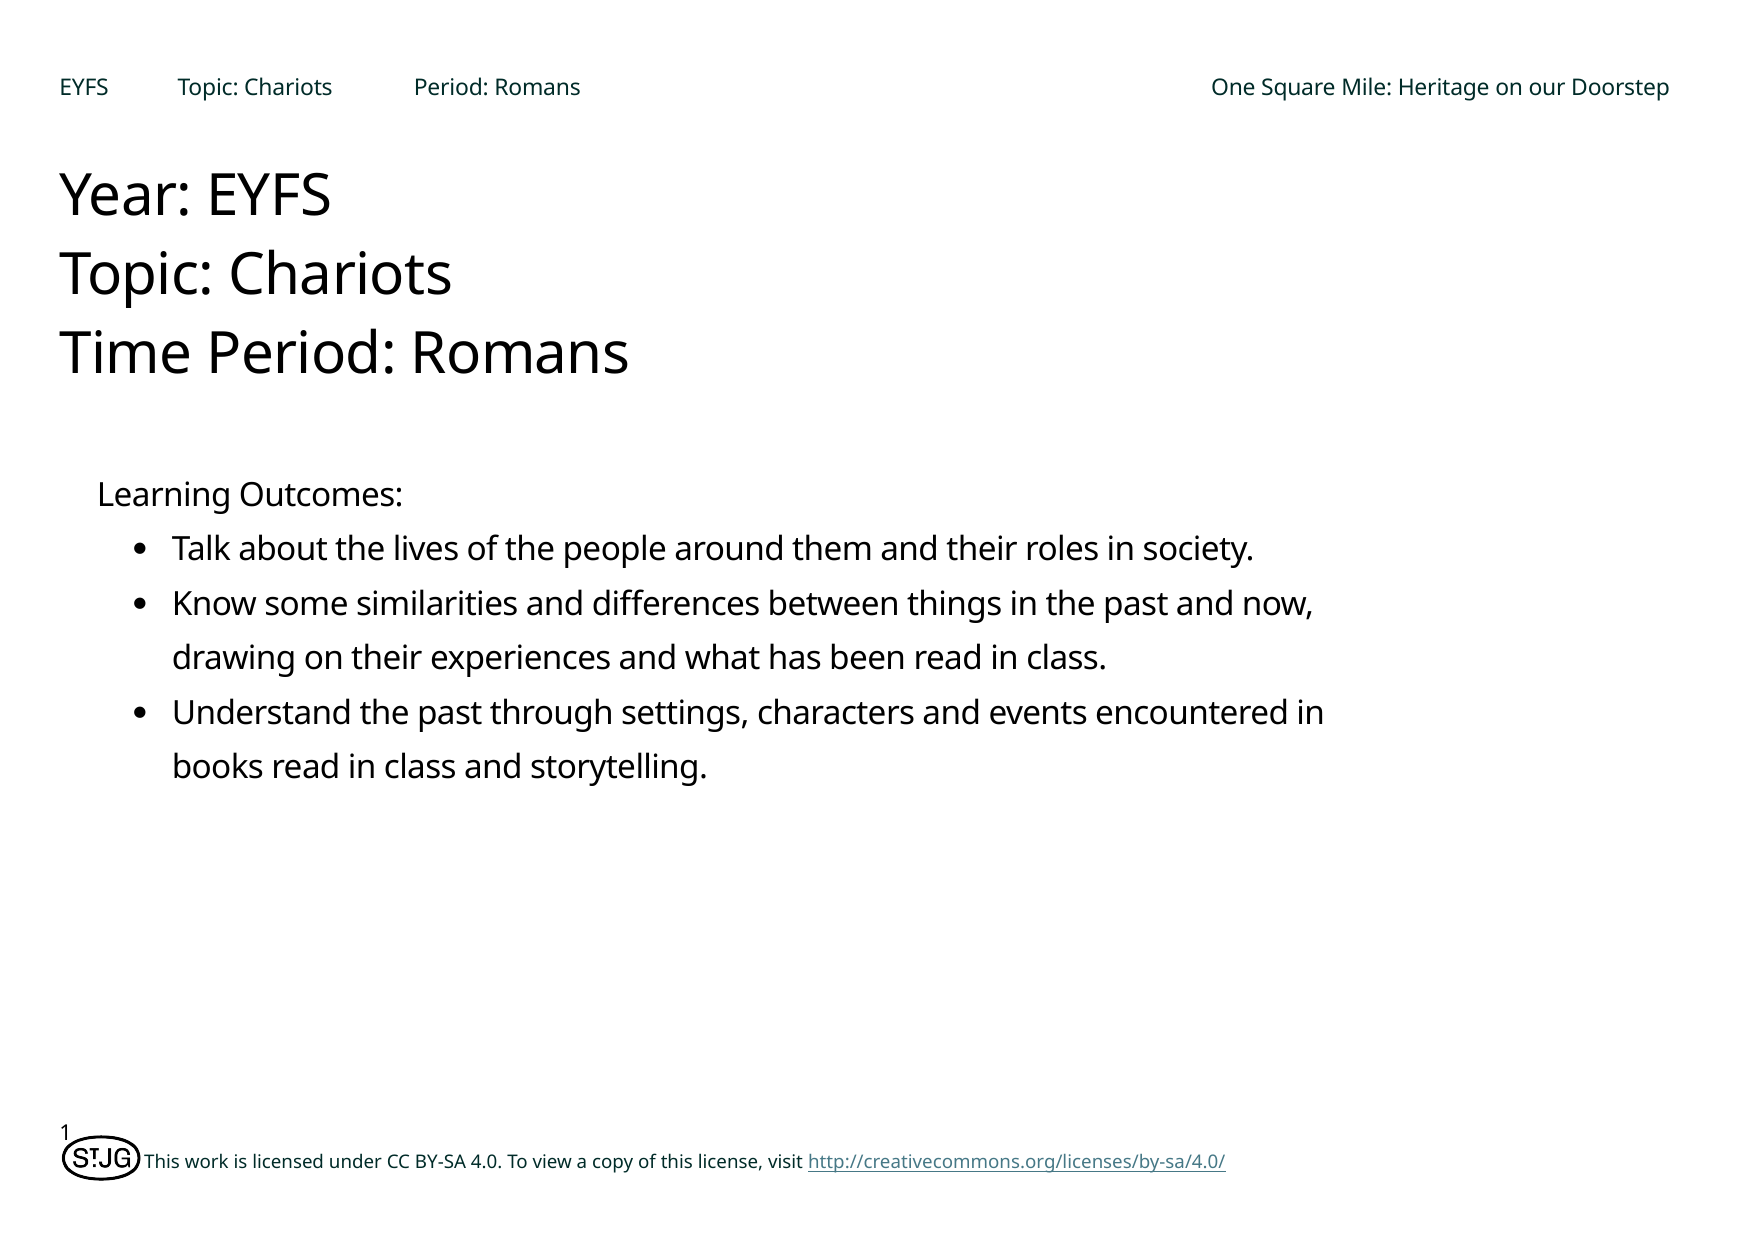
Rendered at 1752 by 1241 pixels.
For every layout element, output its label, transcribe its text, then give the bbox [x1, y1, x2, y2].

title Time Period: Romans [59, 312, 1678, 391]
title Understand the past through settings, characters and events encountered in books read in class and storytelling. [134, 688, 1678, 788]
picture [60, 1132, 143, 1184]
title Talk about the lives of the people around them and their roles in society. [134, 525, 1678, 570]
title Year: EYFS [59, 153, 1678, 232]
title Know some similarities and differences between things in the past and now, drawing on their experiences and what has been read in class. [134, 579, 1678, 679]
title Topic: Chariots [59, 232, 1678, 312]
title Learning Outcomes: [97, 471, 1678, 516]
